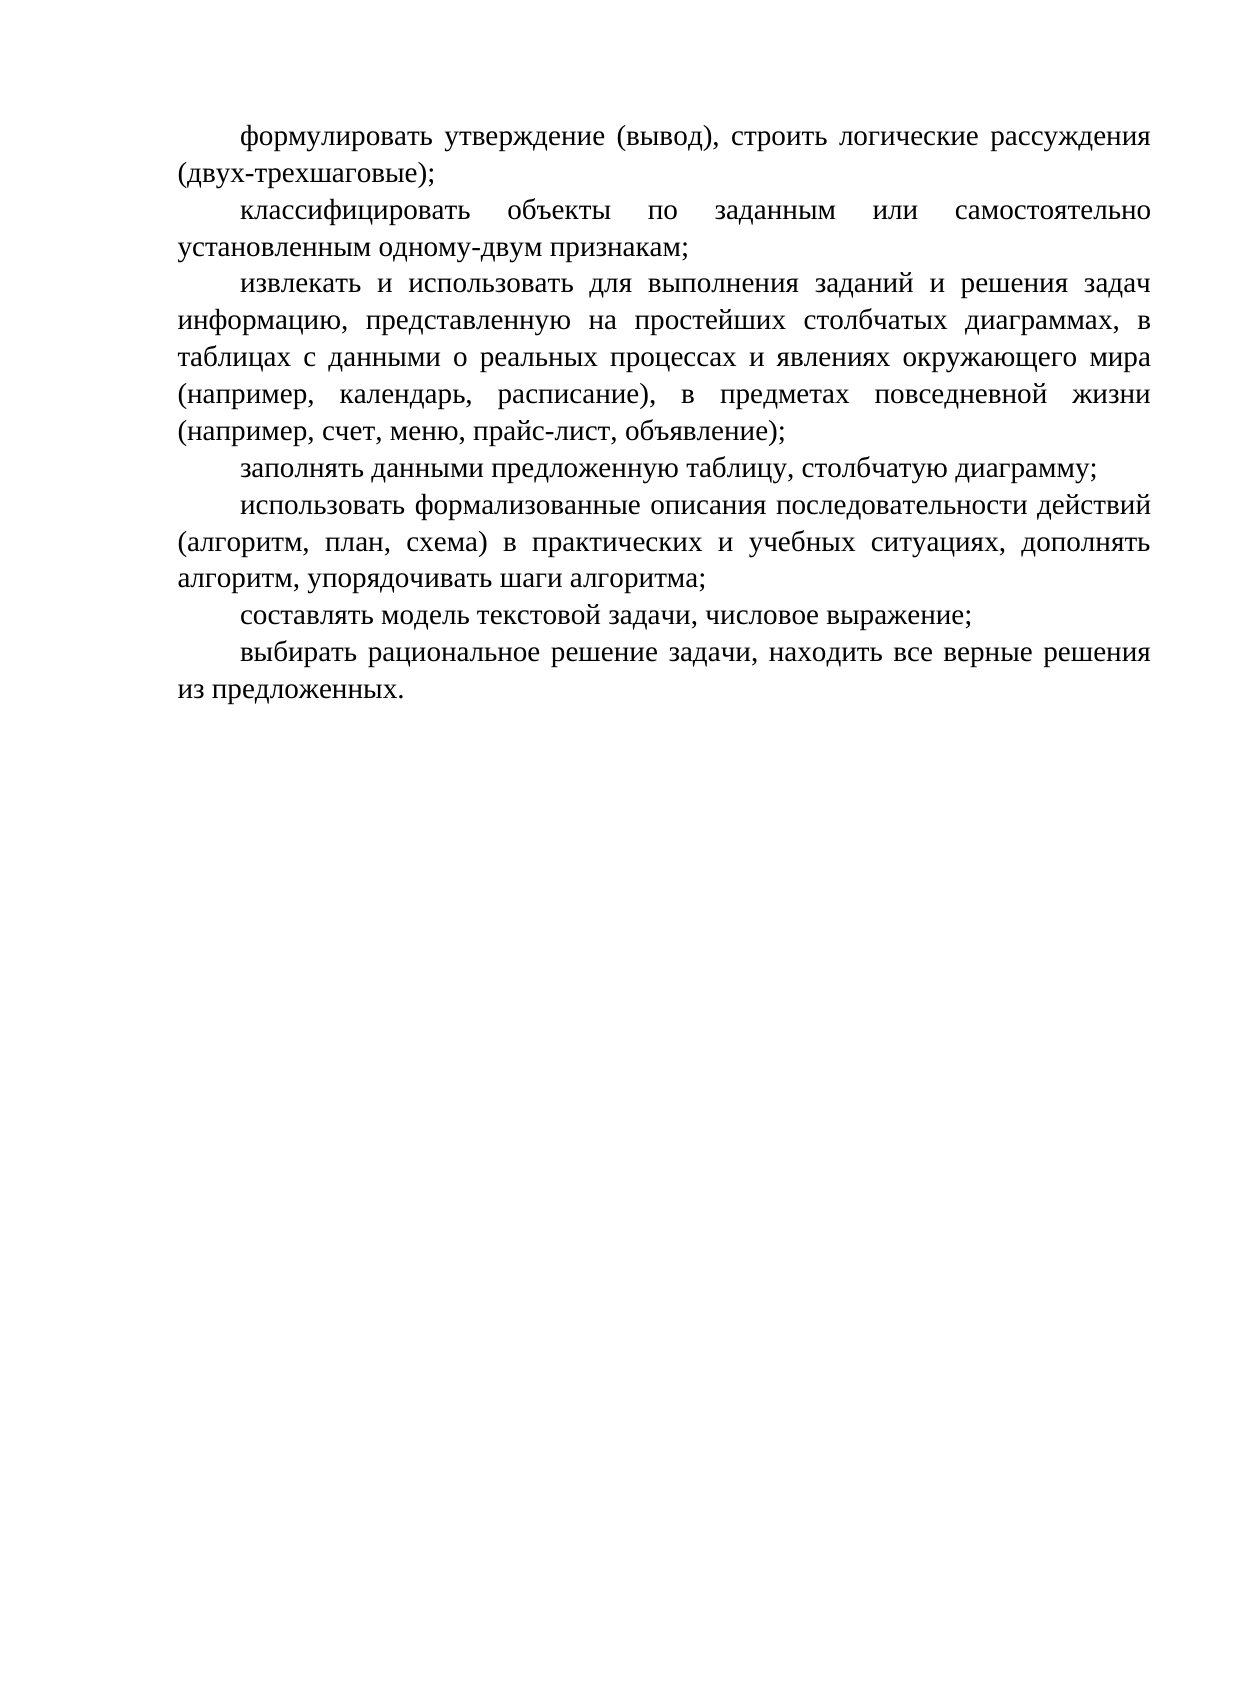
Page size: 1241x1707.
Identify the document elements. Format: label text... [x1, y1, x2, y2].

text классифицировать объекты по заданным или самостоятельно установленным одному-двум признакам; [177, 192, 1152, 262]
text выбирать рациональное решение задачи, находить все верные решения из предложенных. [177, 634, 1152, 705]
text извлекать и использовать для выполнения заданий и решения задач информацию, представленную на простейших столбчатых диаграммах, в таблицах с данными о реальных процессах и явлениях окружающего мира (например, календарь, расписание), в предметах повседневной жизни (например, счет, меню, прайс-лист, объявление); [177, 266, 1152, 447]
text использовать формализованные описания последовательности действий (алгоритм, план, схема) в практических и учебных ситуациях, дополнять алгоритм, упорядочивать шаги алгоритма; [177, 487, 1152, 594]
text заполнять данными предложенную таблицу, столбчатую диаграмму; [177, 450, 1152, 483]
text формулировать утверждение (вывод), строить логические рассуждения (двух-трехшаговые); [177, 118, 1152, 188]
text составлять модель текстовой задачи, числовое выражение; [177, 597, 1152, 631]
